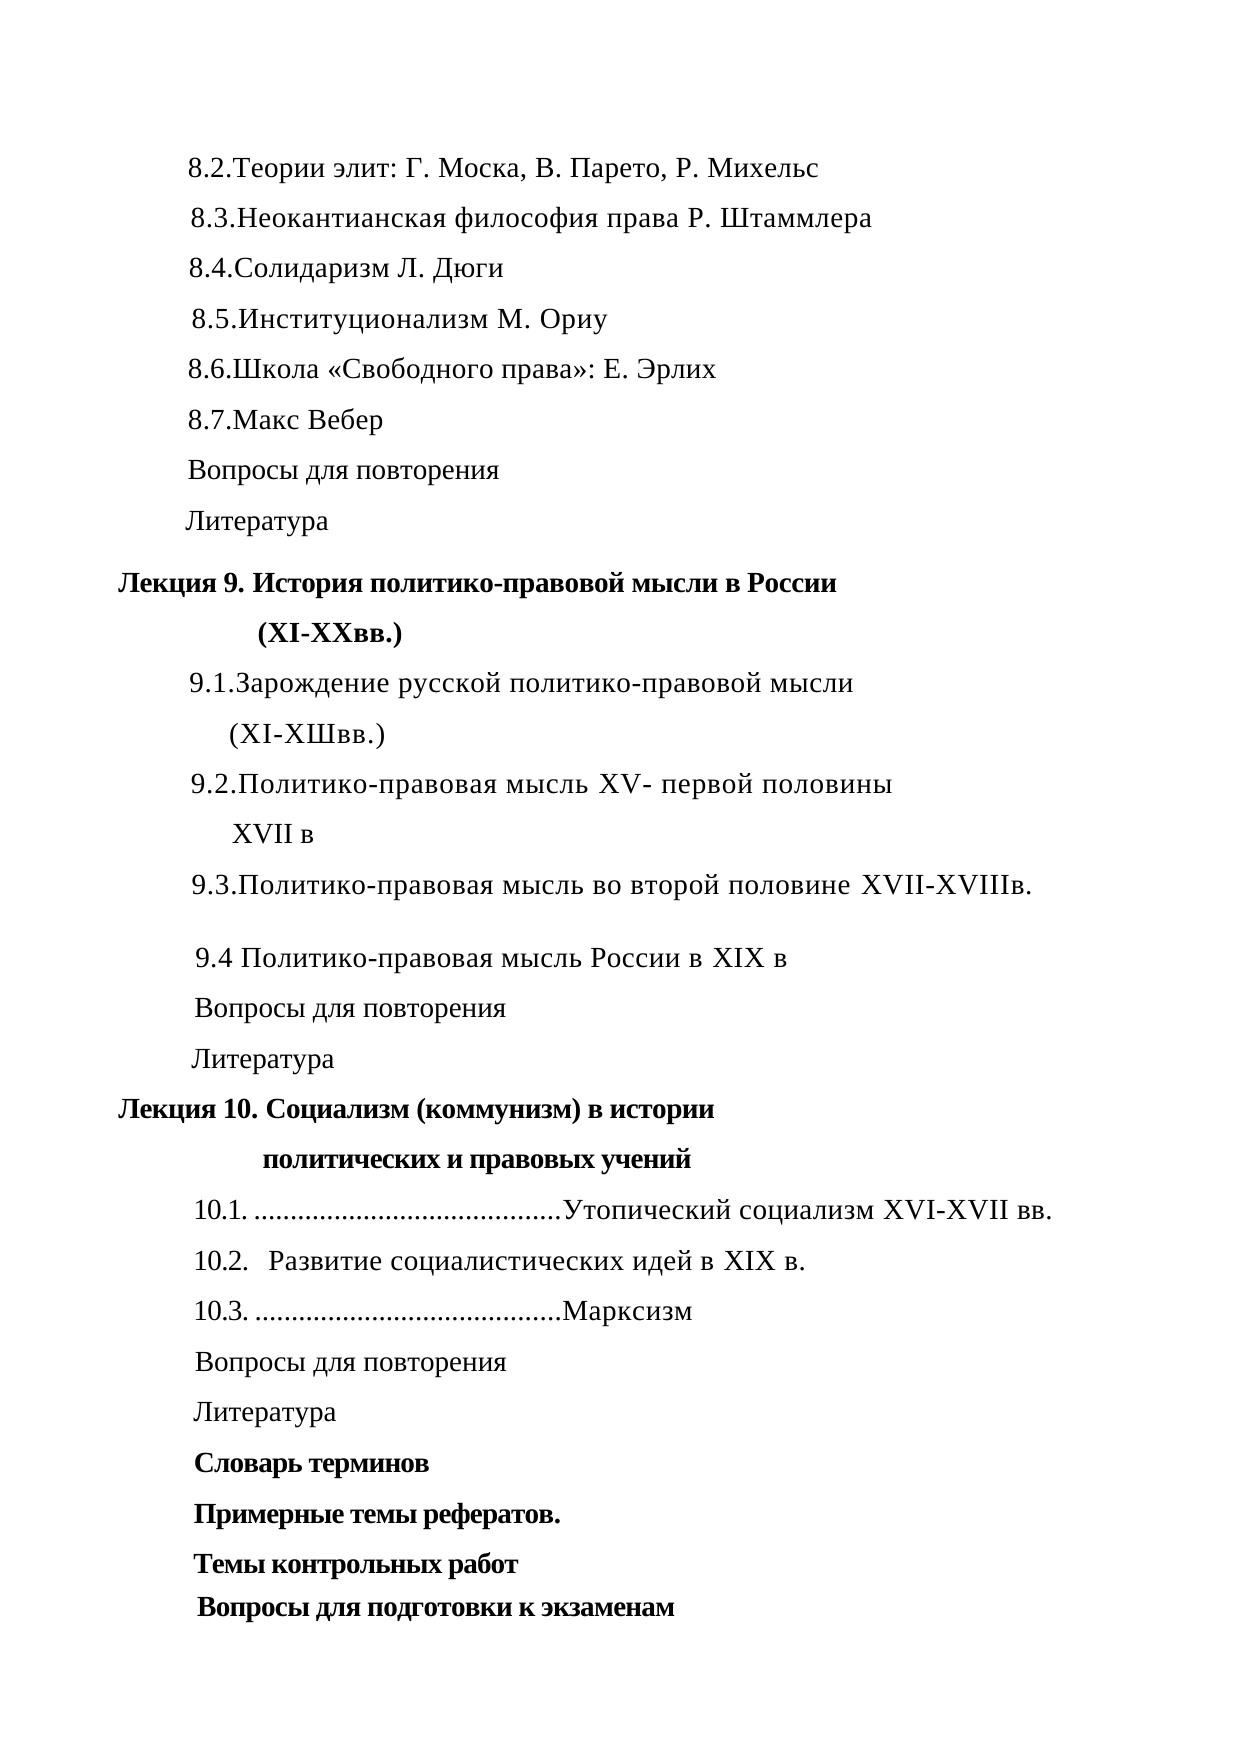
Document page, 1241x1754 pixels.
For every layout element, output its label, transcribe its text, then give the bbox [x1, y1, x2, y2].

text 9.4 Политико-правовая мысль России в XIX в [120, 940, 1122, 974]
text 8.7.Макс Вебер [119, 402, 1122, 436]
text Словарь терминов [119, 1445, 1122, 1479]
text 8.6.Школа «Свободного права»: Е. Эрлих [119, 351, 1122, 385]
text Вопросы для повторения [119, 1344, 1122, 1377]
text Примерные темы рефератов [119, 1496, 1122, 1529]
text 8.3.Неокантианская философия права Р. Штаммлера [119, 200, 1122, 234]
text Вопросы для повторения [122, 452, 1122, 486]
text 8.4.Солидаризм Л. Дюги [119, 251, 1122, 284]
text Вопросы для повторения [121, 991, 1122, 1024]
text 8.2.Теории элит: Г. Моска, В. Парето, Р. Михельс [119, 150, 1122, 183]
text Литература [118, 1394, 1122, 1428]
text политических и правовых учений [118, 1141, 1122, 1175]
text Лекция 9. История политико-правовой мысли в России [118, 565, 1122, 598]
list Утопический социализм XVI-XVII вв. [118, 1192, 1122, 1225]
text 8.5.Институционализм М. Ориу [119, 301, 1122, 334]
list Марксизм [118, 1293, 1122, 1326]
text 9.3.Политико-правовая мысль во второй половине XVII-XVIIIв. [119, 867, 1122, 900]
text Вопросы для подготовки к экзаменам [118, 1596, 1122, 1621]
text Литература [119, 503, 1122, 536]
text Темы контрольных работ [118, 1546, 1122, 1579]
text Лекция 10. Социализм (коммунизм) в истории [118, 1091, 1122, 1125]
text (ХI-ХХвв.) [214, 615, 1122, 649]
text Литература [118, 1041, 1122, 1074]
list Развитие социалистических идей в XIX в. [118, 1243, 1122, 1276]
text 9.1.Зарождение русской политико-правовой мысли (ХI-ХШвв.) [158, 666, 1122, 749]
text 9.2.Политико-правовая мысль XV- первой половины XVII в [158, 766, 1122, 850]
